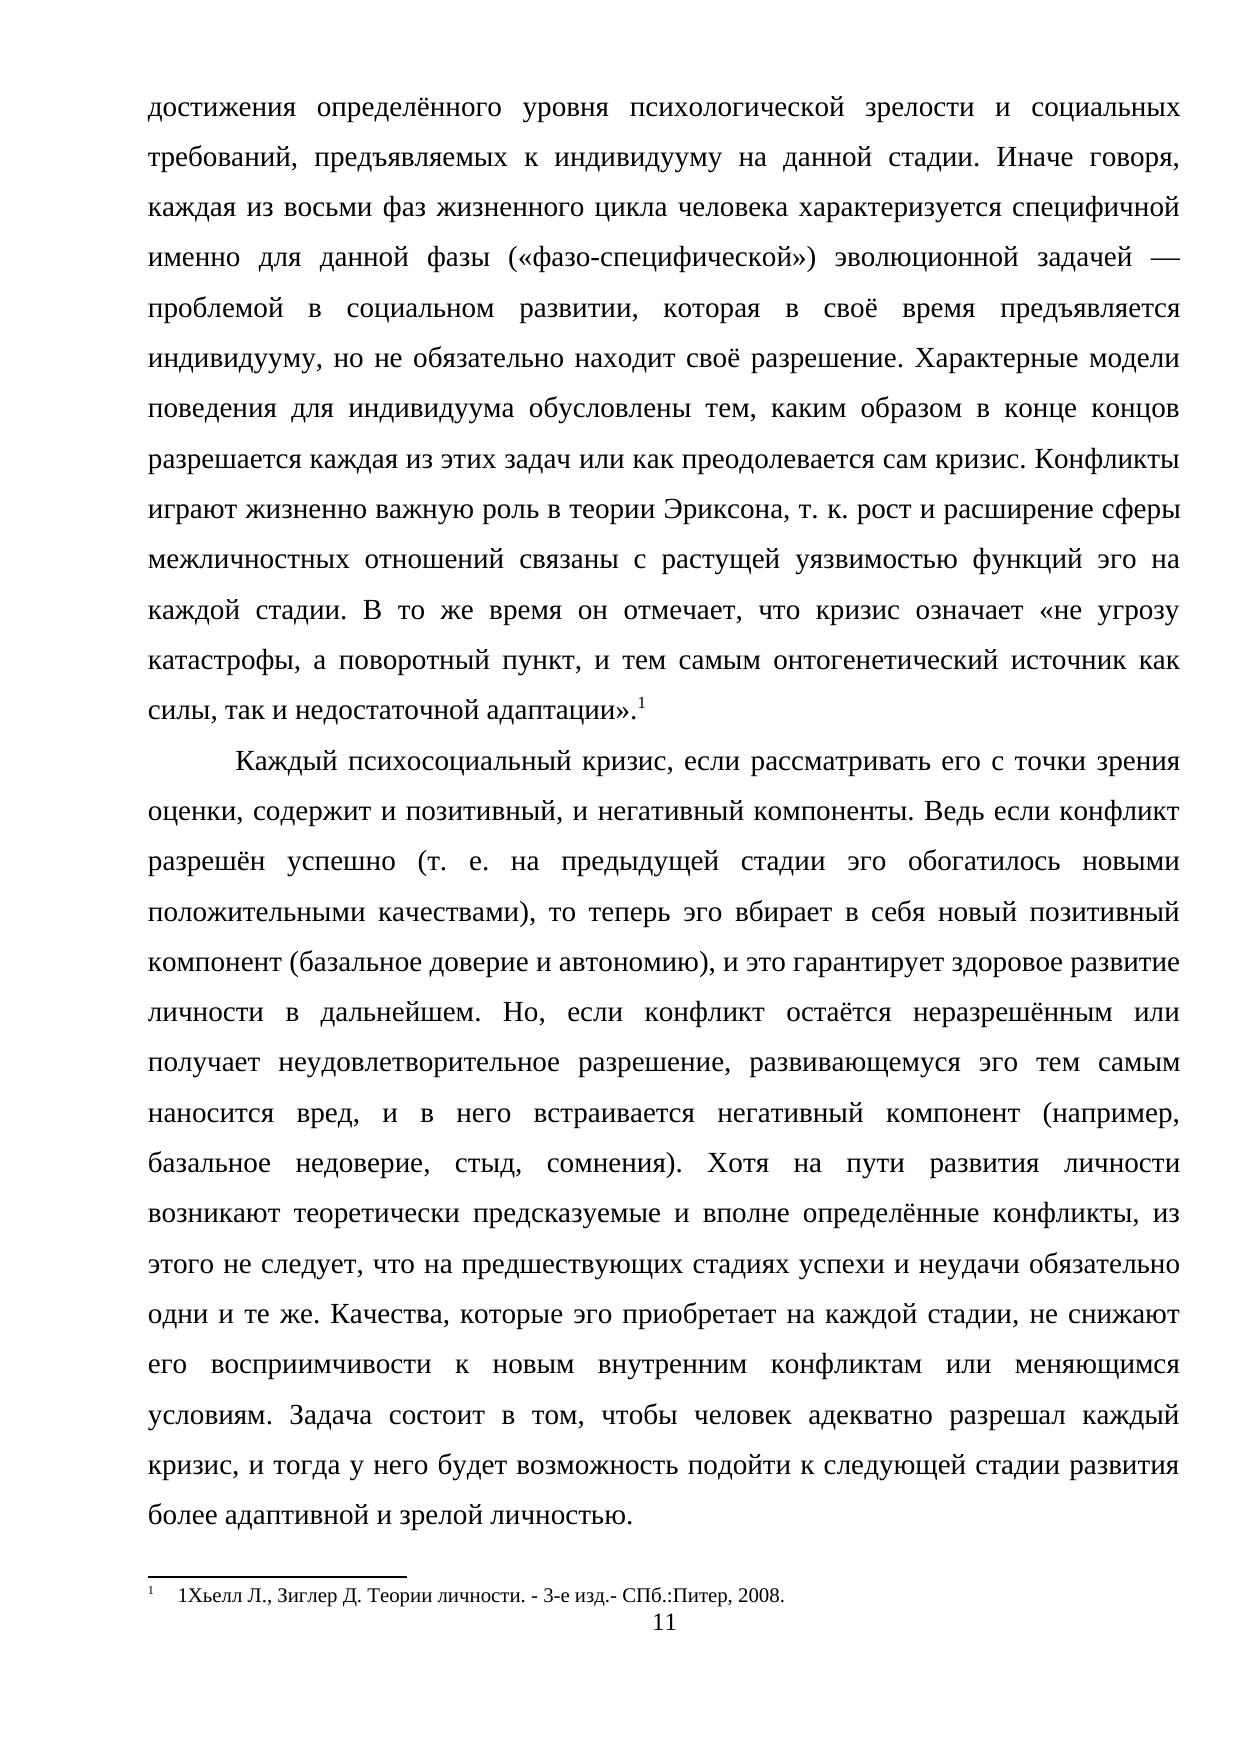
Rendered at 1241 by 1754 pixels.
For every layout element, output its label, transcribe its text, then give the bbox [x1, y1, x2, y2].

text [148, 89, 1181, 726]
text Каждый психосоциальный кризис, если рассматривать его с точки зрения оценки, содержит и позитивный, и негативный компоненты. Ведь если конфликт разрешён успешно (т. е. на предыдущей стадии эго обогатилось новыми положительными качествами), то теперь эго вбирает в себя новый позитивный компонент (базальное доверие и автономию), и это гарантирует здоровое развитие личности в дальнейшем. Но, если конфликт остаётся неразрешённым или получает неудовлетворительное разрешение, развивающемуся эго тем самым наносится вред, и в него встраивается негативный компонент (например, базальное недоверие, стыд, сомнения). Хотя на пути развития личности возникают теоретически предсказуемые и вполне определённые конфликты, из этого не следует, что на предшествующих стадиях успехи и неудачи обязательно одни и те же. Качества, которые эго приобретает на каждой стадии, не снижают его восприимчивости к новым внутренним конфликтам или меняющимся условиям. Задача состоит в том, чтобы человек адекватно разрешал каждый кризис, и тогда у него будет возможность подойти к следующей стадии развития более адаптивной и зрелой личностью. [148, 743, 1181, 1531]
